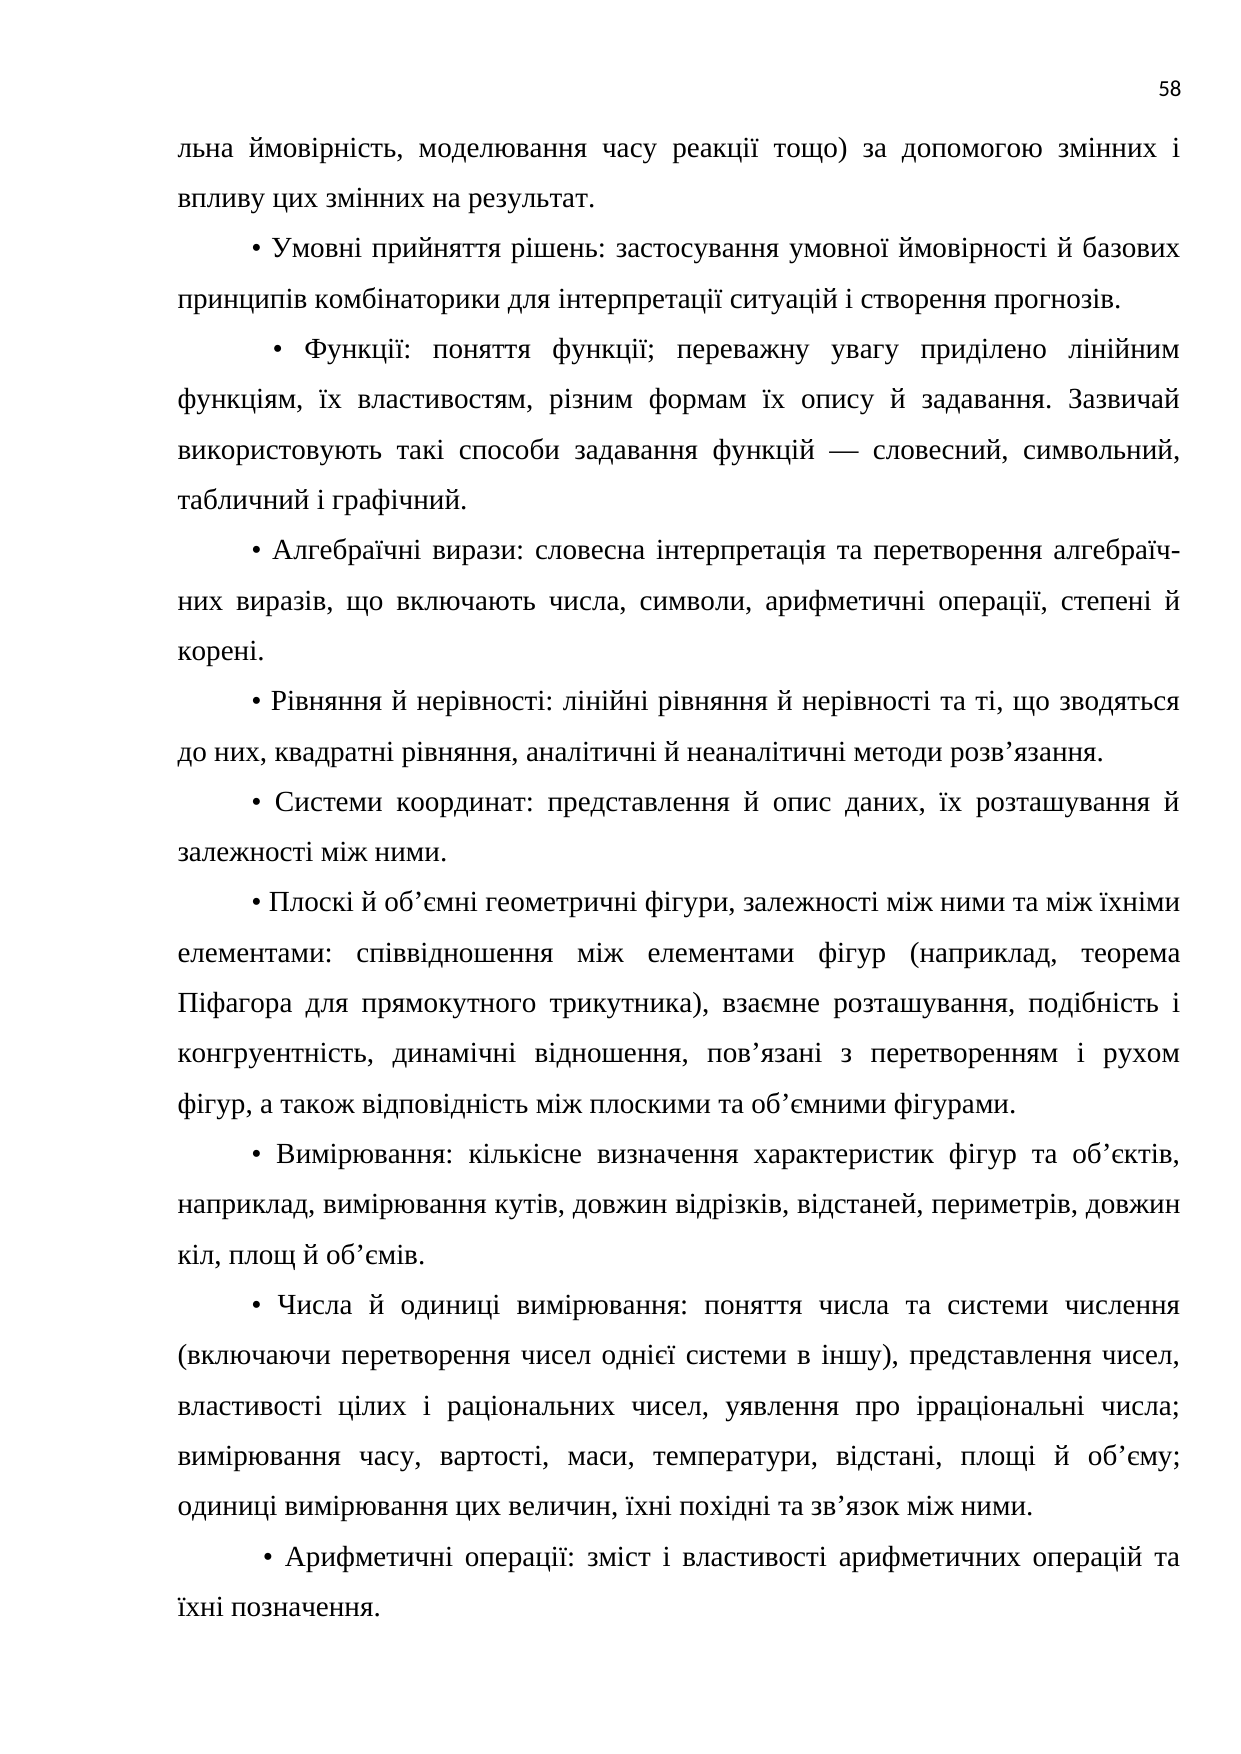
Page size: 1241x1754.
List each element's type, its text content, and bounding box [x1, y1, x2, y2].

text • Алгебраїчні вирази: словесна інтерпретація та перетворення алгебраїч-них виразів, що включають числа, символи, арифметичні операції, степені й корені. [177, 532, 1181, 667]
text • Системи координат: представлення й опис даних, їх розташування й залежності між ними. [177, 784, 1181, 868]
text • Числа й одиниці вимірювання: поняття числа та системи числення (включаючи перетворення чисел однієї системи в іншу), представлення чисел, властивості цілих і раціональних чисел, уявлення про ірраціональні числа; вимірювання часу, вартості, маси, температури, відстані, площі й об’єму; одиниці вимірювання цих величин, їхні похідні та зв’язок між ними. [177, 1287, 1181, 1522]
text • Функції: поняття функції; переважну увагу приділено лінійним функціям, їх властивостям, різним формам їх опису й задавання. Зазвичай використовують такі способи задавання функцій — словесний, символьний, табличний і графічний. [177, 331, 1181, 516]
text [177, 130, 1181, 214]
text • Умовні прийняття рішень: застосування умовної ймовірності й базових принципів комбінаторики для інтерпретації ситуацій і створення прогнозів. [177, 231, 1181, 314]
text • Рівняння й нерівності: лінійні рівняння й нерівності та ті, що зводяться до них, квадратні рівняння, аналітичні й неаналітичні методи розв’язання. [177, 683, 1181, 767]
text • Вимірювання: кількісне визначення характеристик фігур та об’єктів, наприклад, вимірювання кутів, довжин відрізків, відстаней, периметрів, довжин кіл, площ й об’ємів. [177, 1136, 1181, 1270]
text • Плоскі й об’ємні геометричні фігури, залежності між ними та між їхніми елементами: співвідношення між елементами фігур (наприклад, теорема Піфагора для прямокутного трикутника), взаємне розташування, подібність і конгруентність, динамічні відношення, пов’язані з перетворенням і рухом фігур, а також відповідність між плоскими та об’ємними фігурами. [177, 884, 1181, 1119]
text • Арифметичні операції: зміст і властивості арифметичних операцій та їхні позначення. [177, 1539, 1181, 1622]
